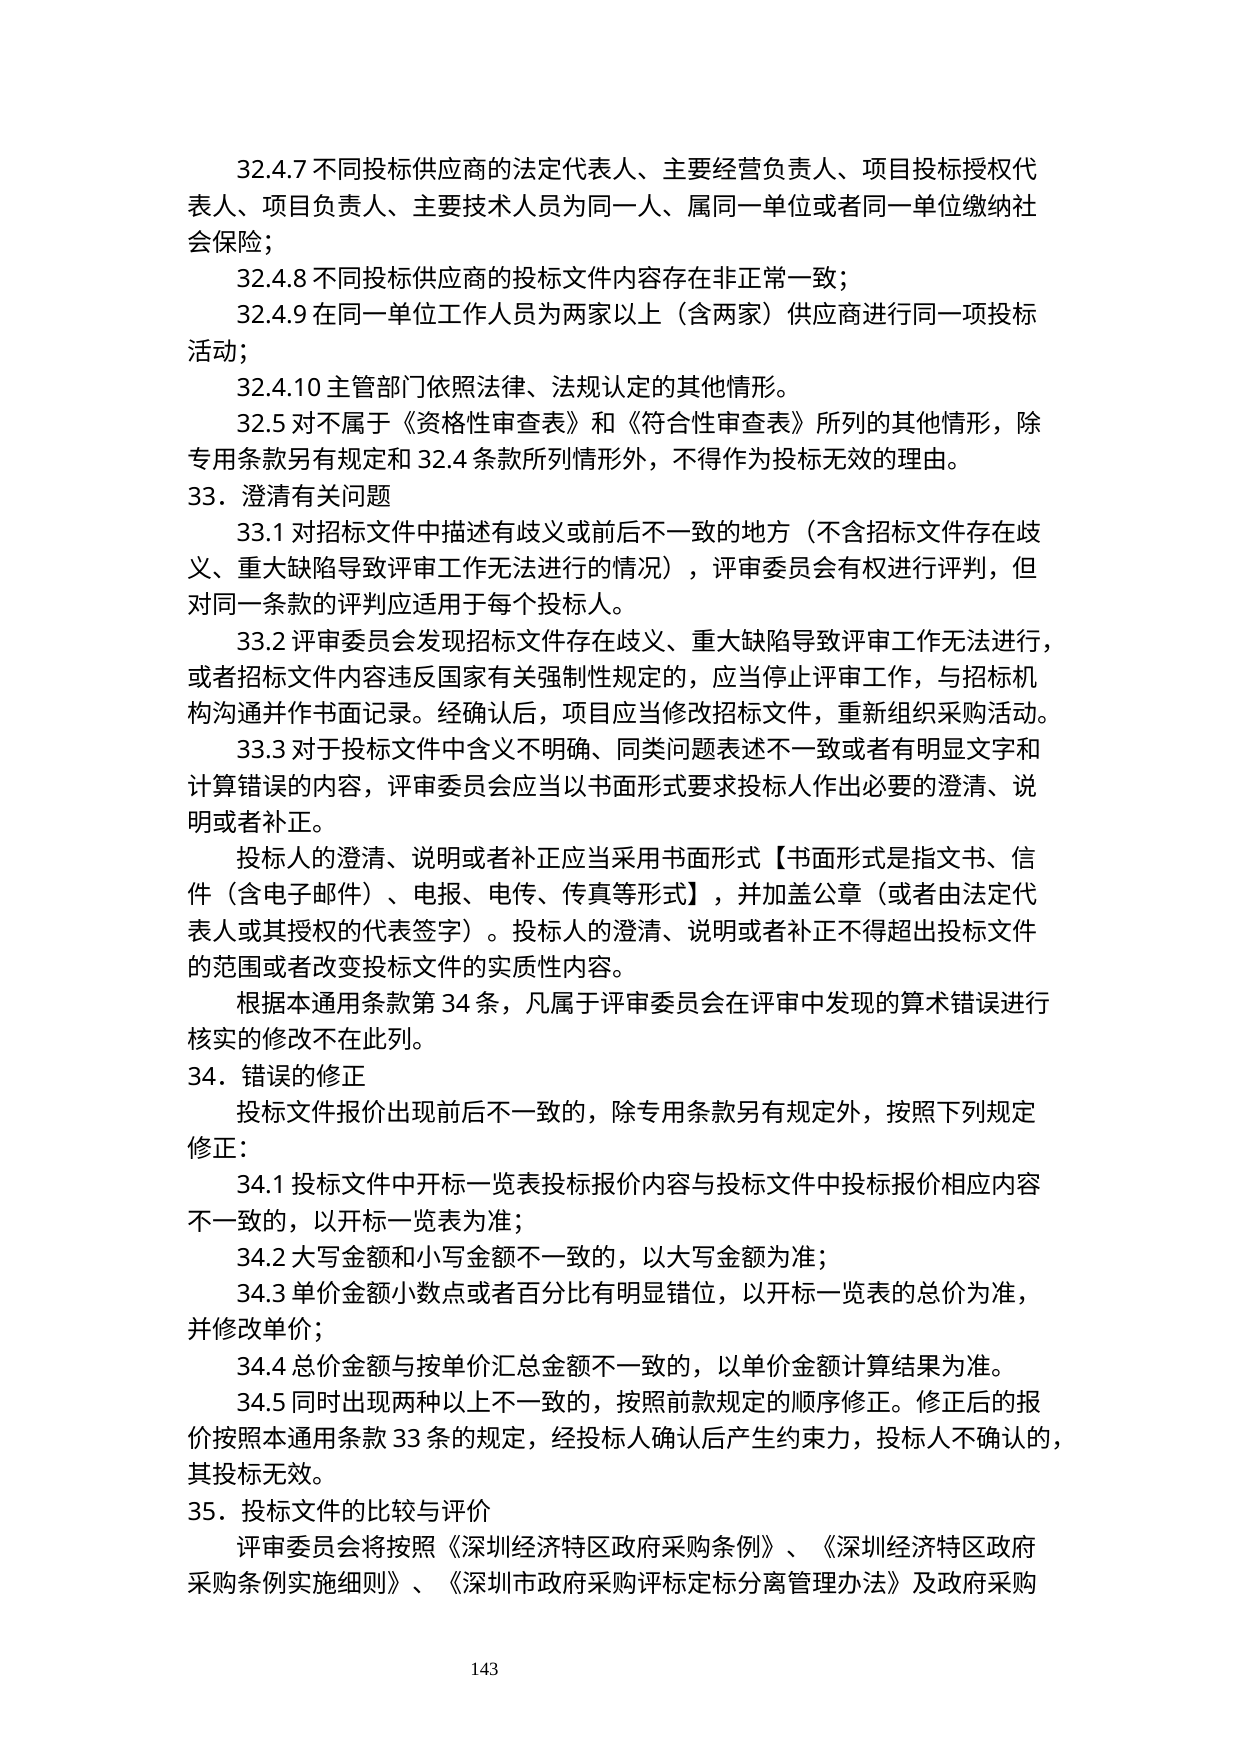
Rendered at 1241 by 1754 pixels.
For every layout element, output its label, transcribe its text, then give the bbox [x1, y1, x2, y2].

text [187, 1527, 1053, 1600]
text 34.3单价金额小数点或者百分比有明显错位，以开标一览表的总价为准，并修改单价； [187, 1274, 1053, 1346]
text 34.5同时出现两种以上不一致的，按照前款规定的顺序修正。修正后的报价按照本通用条款33条的规定，经投标人确认后产生约束力，投标人不确认的，其投标无效。 [187, 1382, 1053, 1491]
text 34．错误的修正 [187, 1056, 1053, 1092]
text 33.2评审委员会发现招标文件存在歧义、重大缺陷导致评审工作无法进行，或者招标文件内容违反国家有关强制性规定的，应当停止评审工作，与招标机构沟通并作书面记录。经确认后，项目应当修改招标文件，重新组织采购活动。 [187, 621, 1053, 730]
text 33.3对于投标文件中含义不明确、同类问题表述不一致或者有明显文字和计算错误的内容，评审委员会应当以书面形式要求投标人作出必要的澄清、说明或者补正。 [187, 730, 1053, 839]
text 32.4.10主管部门依照法律、法规认定的其他情形。 [187, 367, 1053, 404]
text 根据本通用条款第34条，凡属于评审委员会在评审中发现的算术错误进行核实的修改不在此列。 [187, 984, 1053, 1056]
text 32.4.9在同一单位工作人员为两家以上（含两家）供应商进行同一项投标活动； [187, 295, 1053, 367]
text 34.4总价金额与按单价汇总金额不一致的，以单价金额计算结果为准。 [187, 1346, 1053, 1382]
text 投标文件报价出现前后不一致的，除专用条款另有规定外，按照下列规定修正： [187, 1092, 1053, 1165]
text 33.1对招标文件中描述有歧义或前后不一致的地方（不含招标文件存在歧义、重大缺陷导致评审工作无法进行的情况），评审委员会有权进行评判，但对同一条款的评判应适用于每个投标人。 [187, 512, 1053, 621]
text 35．投标文件的比较与评价 [187, 1491, 1053, 1527]
text 34.1投标文件中开标一览表投标报价内容与投标文件中投标报价相应内容不一致的，以开标一览表为准； [187, 1165, 1053, 1237]
text 33．澄清有关问题 [187, 476, 1053, 512]
text 32.4.8不同投标供应商的投标文件内容存在非正常一致； [187, 259, 1053, 295]
text 34.2大写金额和小写金额不一致的，以大写金额为准； [187, 1237, 1053, 1274]
text 32.4.7不同投标供应商的法定代表人、主要经营负责人、项目投标授权代表人、项目负责人、主要技术人员为同一人、属同一单位或者同一单位缴纳社会保险； [187, 150, 1053, 259]
text 投标人的澄清、说明或者补正应当采用书面形式【书面形式是指文书、信件（含电子邮件）、电报、电传、传真等形式】，并加盖公章（或者由法定代表人或其授权的代表签字）。投标人的澄清、说明或者补正不得超出投标文件的范围或者改变投标文件的实质性内容。 [187, 839, 1053, 984]
text 32.5对不属于《资格性审查表》和《符合性审查表》所列的其他情形，除专用条款另有规定和32.4条款所列情形外，不得作为投标无效的理由。 [187, 404, 1053, 476]
